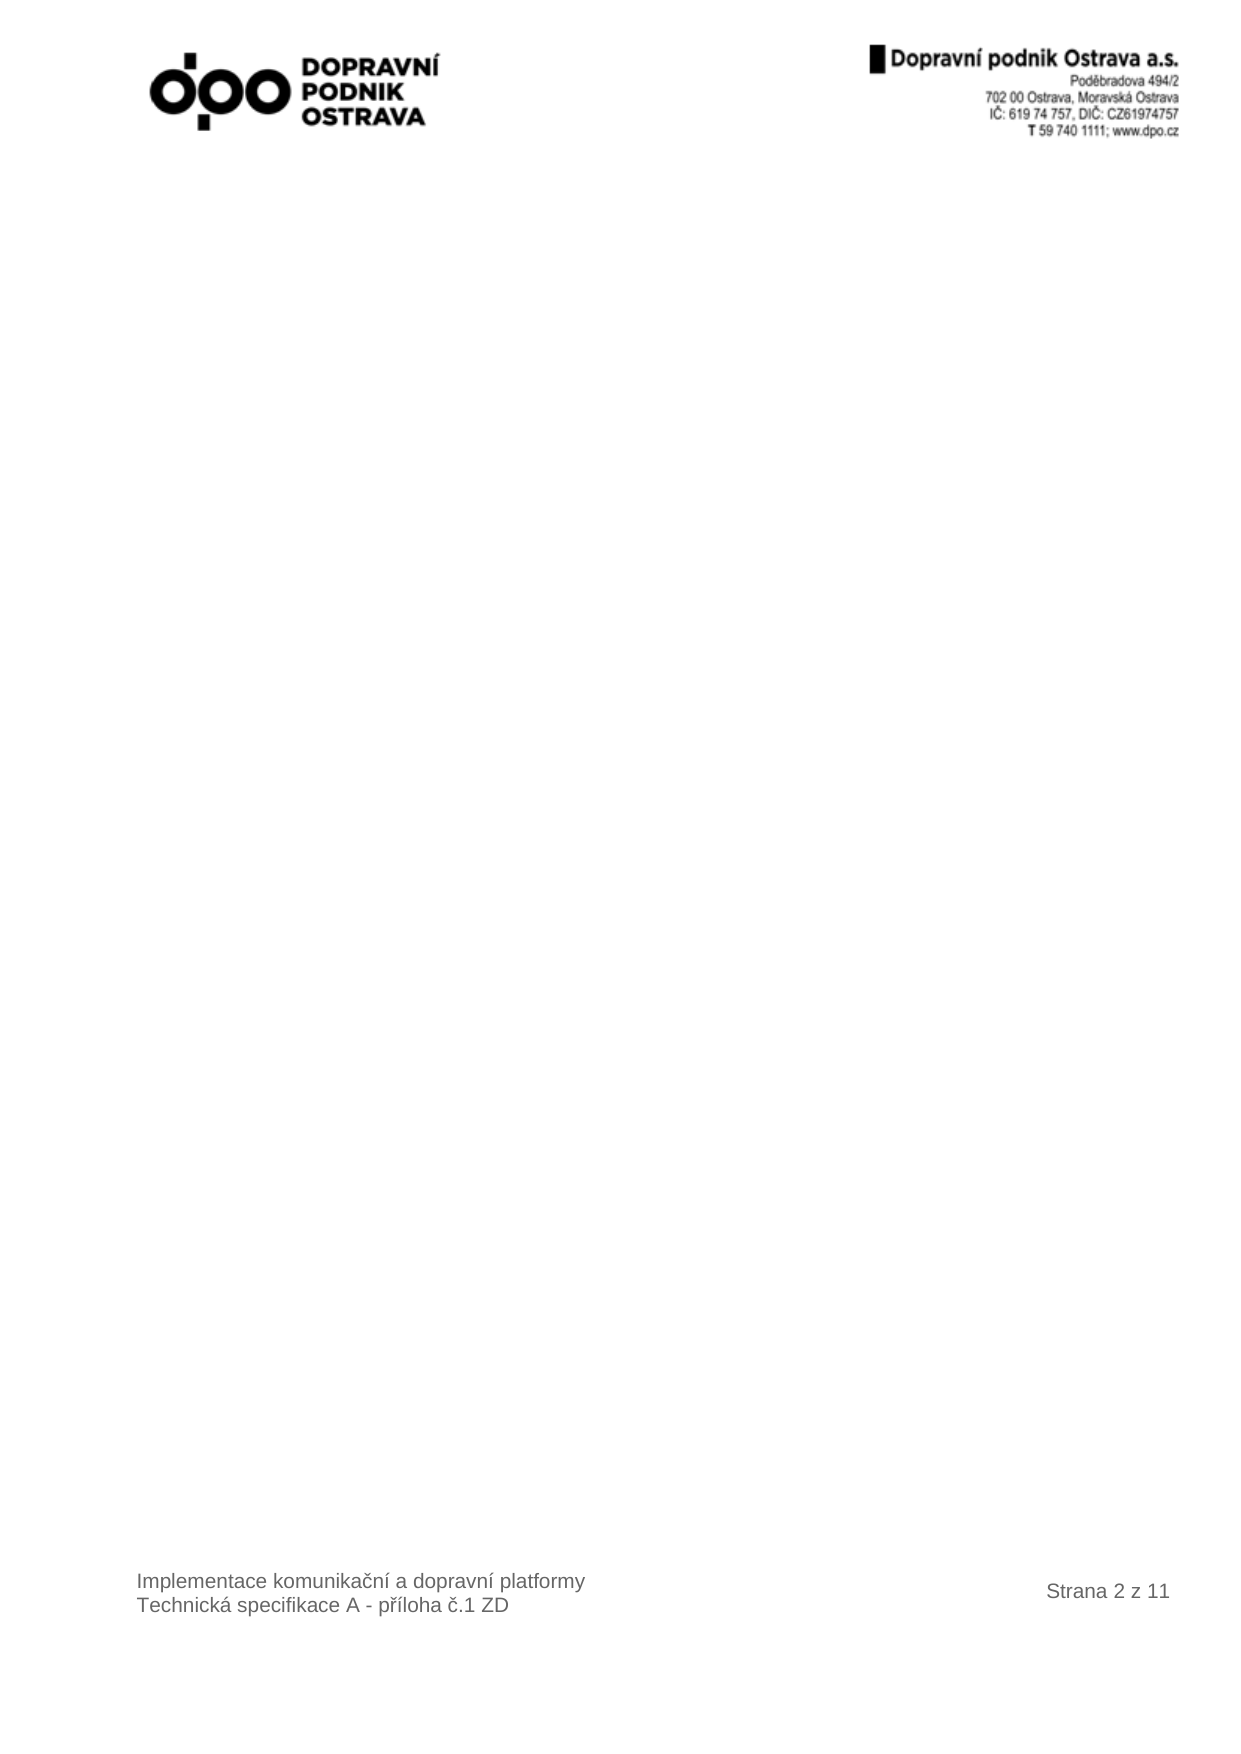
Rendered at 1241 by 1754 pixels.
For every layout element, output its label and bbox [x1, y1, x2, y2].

picture [867, 42, 1182, 142]
picture [147, 50, 444, 134]
